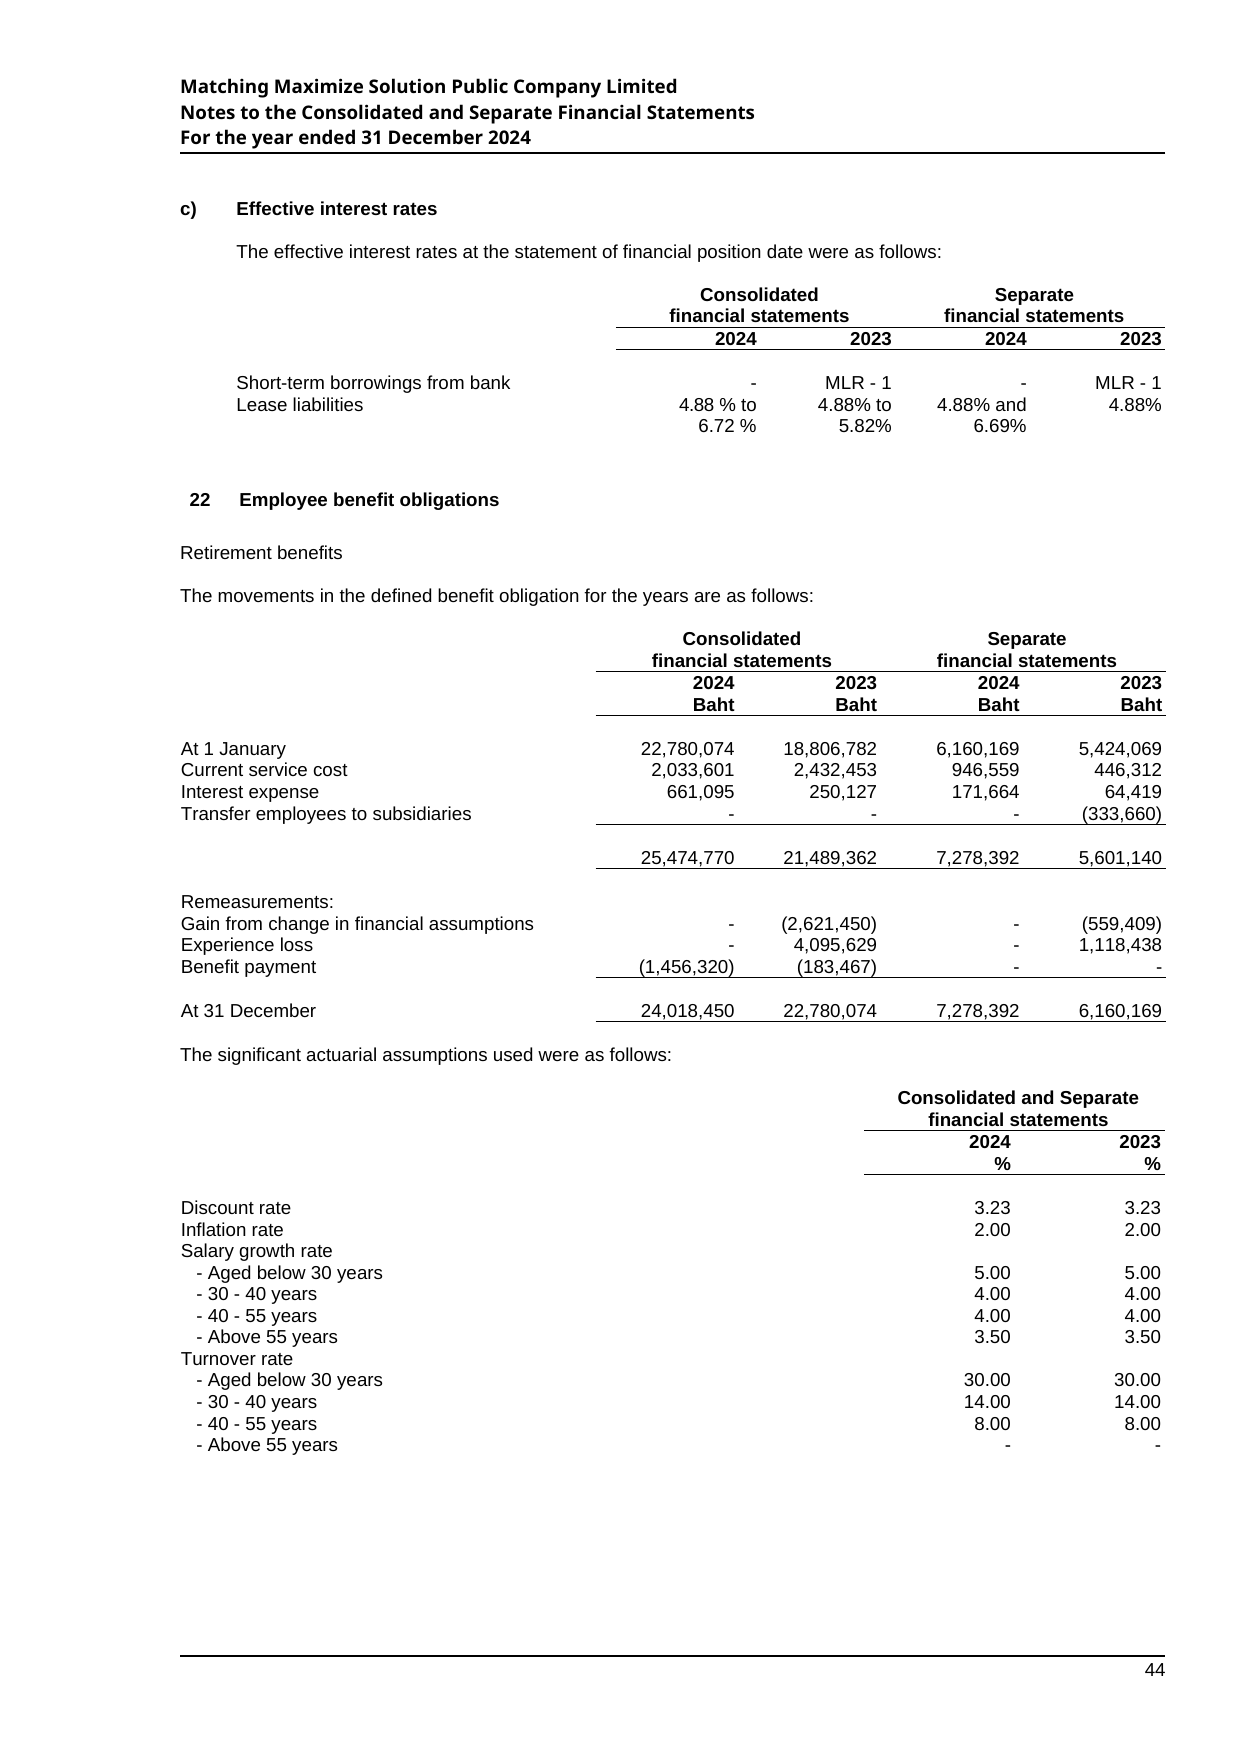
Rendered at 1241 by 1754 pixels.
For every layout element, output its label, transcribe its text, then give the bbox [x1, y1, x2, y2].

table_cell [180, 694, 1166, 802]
text The movements in the defined benefit obligation for the years are as follows: [180, 585, 1165, 606]
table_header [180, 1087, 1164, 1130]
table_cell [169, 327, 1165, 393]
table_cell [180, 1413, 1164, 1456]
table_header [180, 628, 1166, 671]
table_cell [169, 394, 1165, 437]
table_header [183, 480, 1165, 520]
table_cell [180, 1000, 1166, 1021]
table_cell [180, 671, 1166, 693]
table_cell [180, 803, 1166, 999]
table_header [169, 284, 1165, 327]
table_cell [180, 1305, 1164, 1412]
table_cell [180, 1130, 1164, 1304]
text The effective interest rates at the statement of financial position date were as follows: [236, 241, 1165, 262]
text The significant actuarial assumptions used were as follows: [180, 1044, 1165, 1065]
text Retirement benefits [180, 542, 1165, 563]
text c) Effective interest rates [180, 197, 1165, 219]
